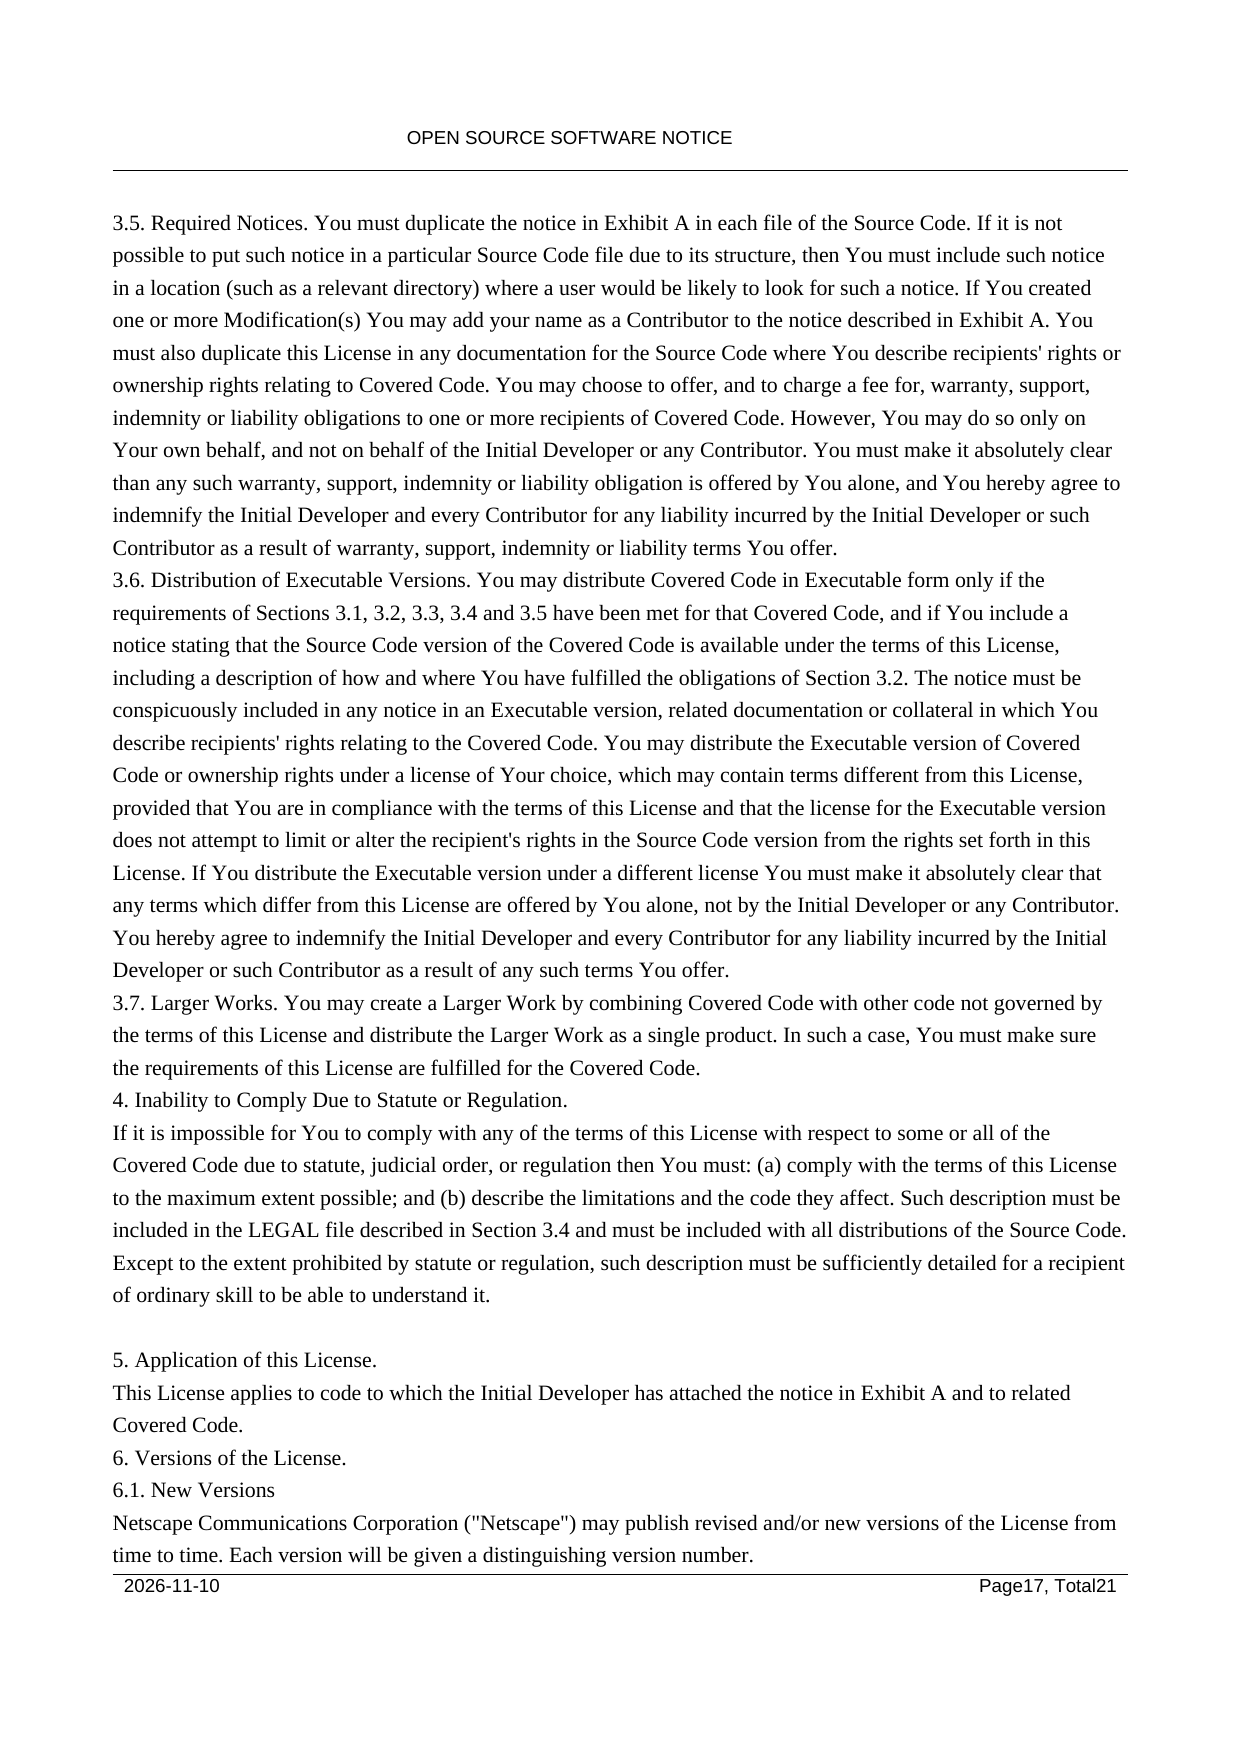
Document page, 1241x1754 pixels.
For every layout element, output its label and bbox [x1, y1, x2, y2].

text [112, 206, 1128, 1571]
